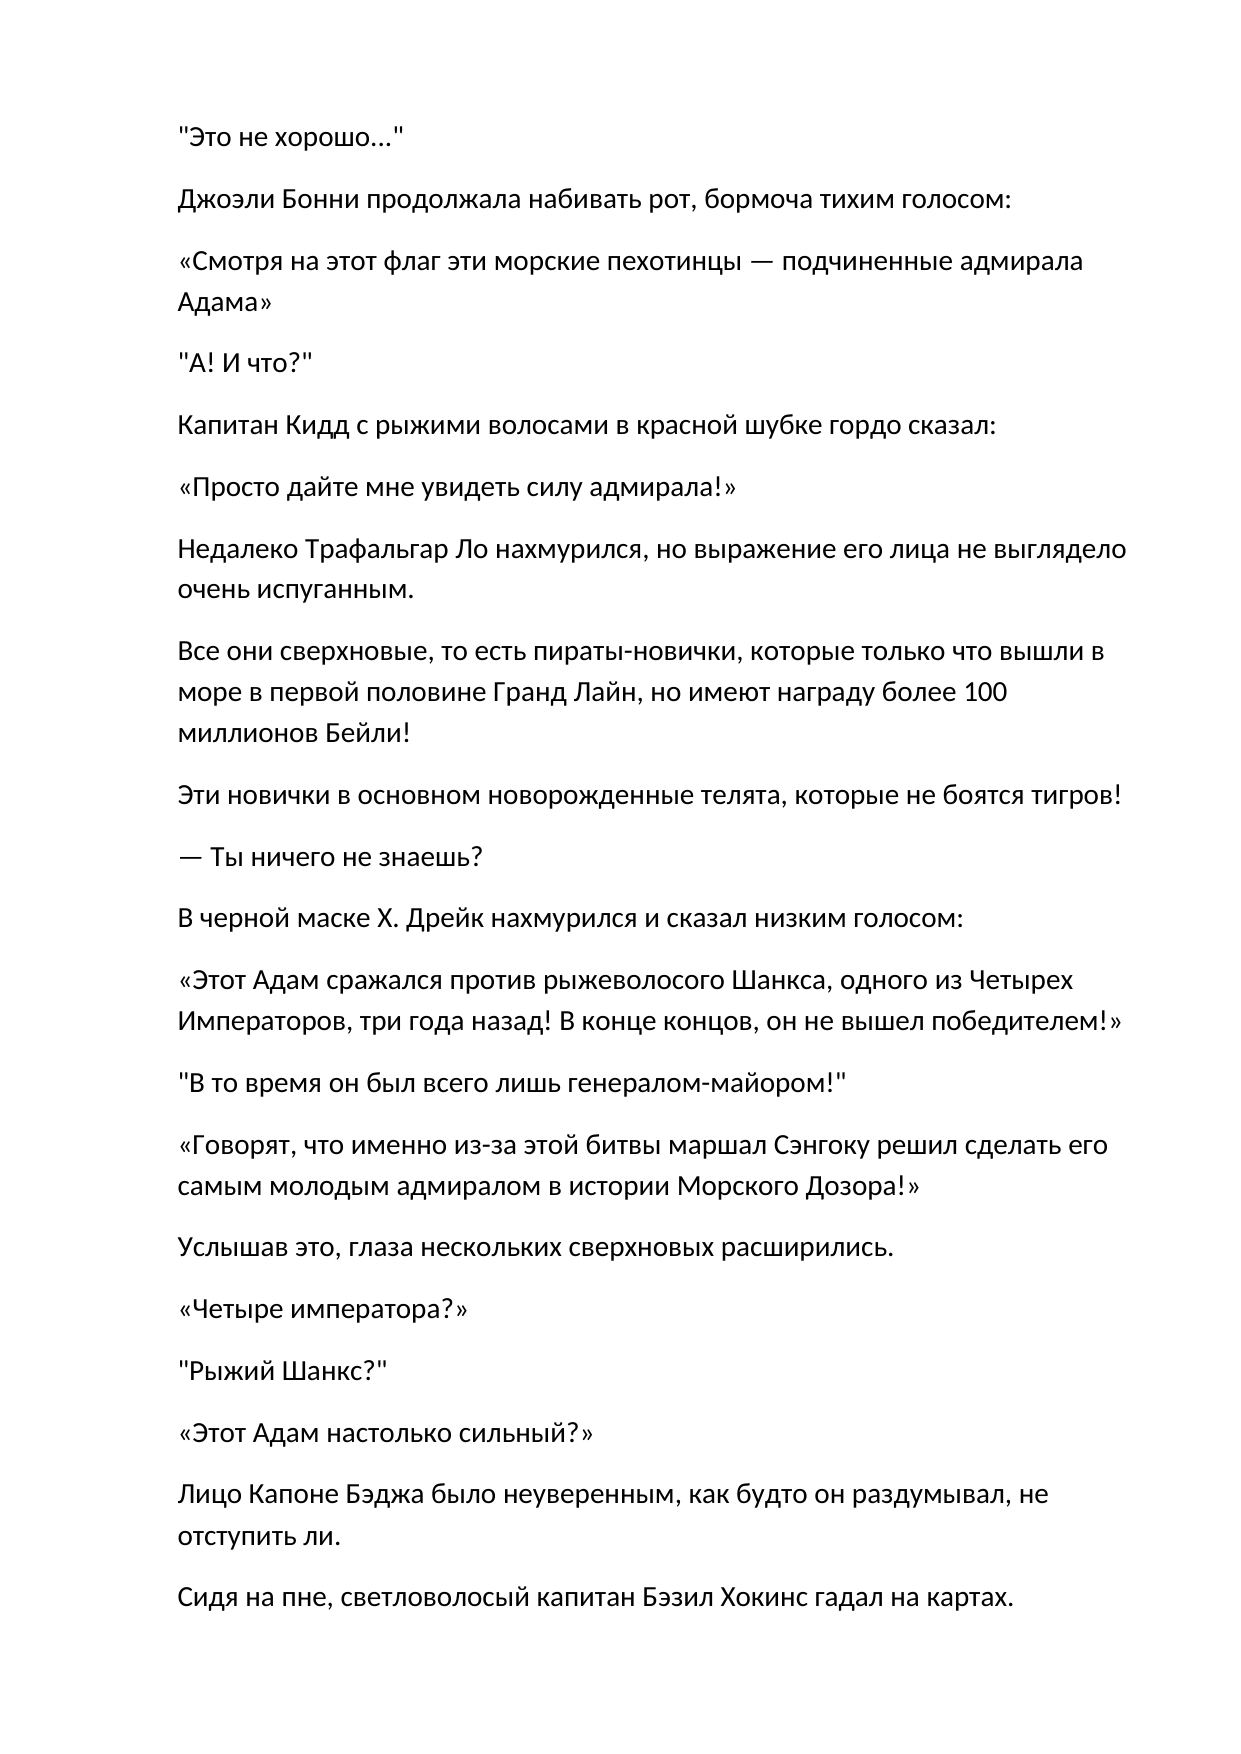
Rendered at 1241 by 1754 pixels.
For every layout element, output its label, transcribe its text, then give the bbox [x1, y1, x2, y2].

text Джоэли Бонни продолжала набивать рот, бормоча тихим голосом: [177, 180, 1152, 216]
text "В то время он был всего лишь генералом-майором!" [177, 1064, 1152, 1100]
text Сидя на пне, светловолосый капитан Бэзил Хокинс гадал на картах. [177, 1578, 1152, 1614]
text Эти новички в основном новорожденные телята, которые не боятся тигров! [177, 776, 1152, 812]
text «Просто дайте мне увидеть силу адмирала!» [177, 468, 1152, 503]
text Все они сверхновые, то есть пираты-новички, которые только что вышли в море в первой половине Гранд Лайн, но имеют награду более 100 миллионов Бейли! [177, 632, 1152, 750]
text «Этот Адам сражался против рыжеволосого Шанкса, одного из Четырех Императоров, три года назад! В конце концов, он не вышел победителем!» [177, 961, 1152, 1038]
text Лицо Капоне Бэджа было неуверенным, как будто он раздумывал, не отступить ли. [177, 1476, 1152, 1552]
text "А! И что?" [177, 344, 1152, 380]
text «Смотря на этот флаг эти морские пехотинцы — подчиненные адмирала Адама» [177, 242, 1152, 318]
text «Четыре императора?» [177, 1290, 1152, 1326]
text В черной маске X. Дрейк нахмурился и сказал низким голосом: [177, 899, 1152, 935]
text «Говорят, что именно из-за этой битвы маршал Сэнгоку решил сделать его самым молодым адмиралом в истории Морского Дозора!» [177, 1126, 1152, 1202]
text Недалеко Трафальгар Ло нахмурился, но выражение его лица не выглядело очень испуганным. [177, 530, 1152, 606]
text Капитан Кидд с рыжими волосами в красной шубке гордо сказал: [177, 406, 1152, 442]
text «Этот Адам настолько сильный?» [177, 1414, 1152, 1449]
text "Это не хорошо..." [177, 118, 1152, 154]
text "Рыжий Шанкс?" [177, 1352, 1152, 1388]
text — Ты ничего не знаешь? [177, 838, 1152, 873]
text Услышав это, глаза нескольких сверхновых расширились. [177, 1228, 1152, 1264]
